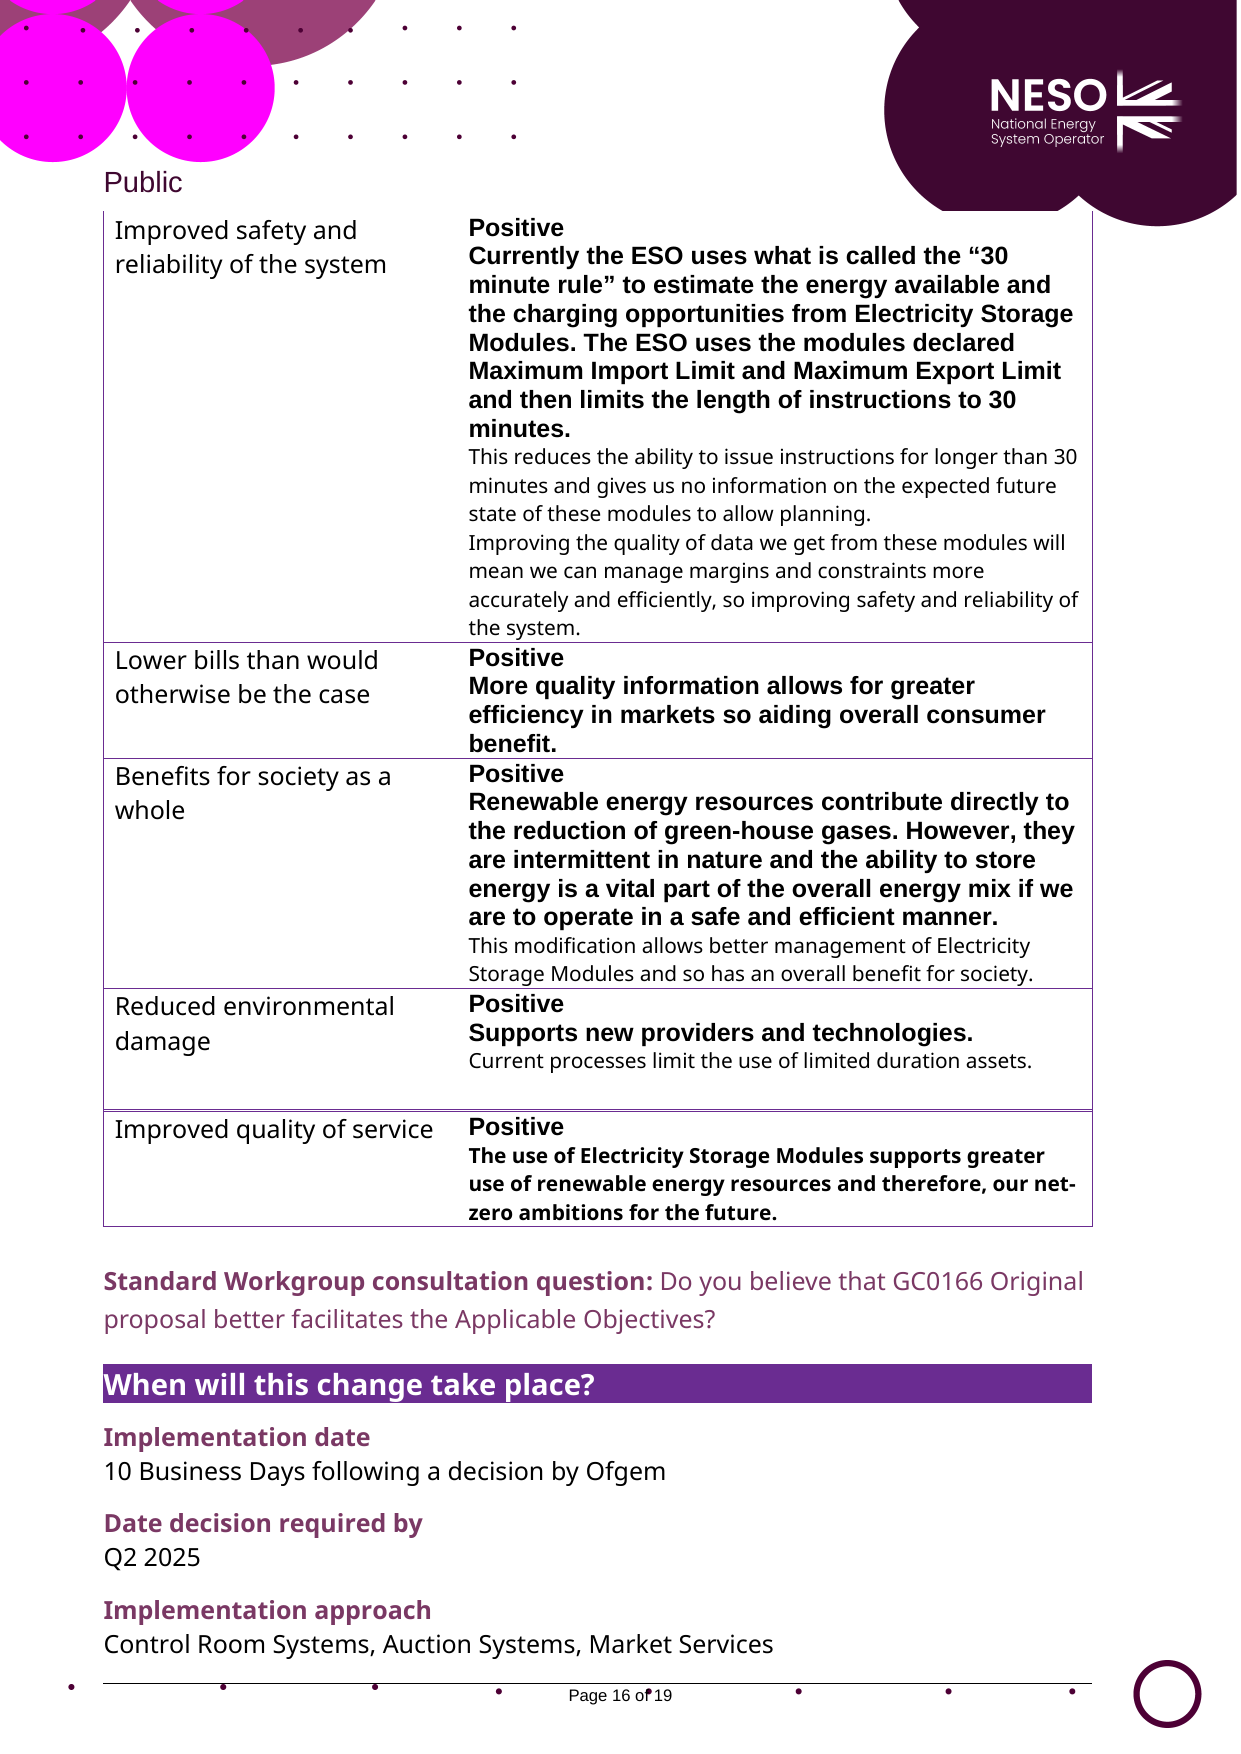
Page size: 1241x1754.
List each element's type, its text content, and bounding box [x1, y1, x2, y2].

list Standard Workgroup consultation question: Do you believe that GC0166 Original proposal better facilitates the Applicable Objectives? [103, 1264, 1092, 1336]
table_cell Benefits for society as a whole [104, 759, 457, 988]
text 10 Business Days following a decision by Ofgem [103, 1453, 1092, 1487]
table_cell [457, 989, 1092, 1109]
table_cell Improved safety and reliability of the system [104, 211, 457, 642]
subtitle Date decision required by [103, 1506, 1092, 1540]
text Q2 2025 [103, 1540, 1092, 1574]
table_cell Reduced environmental damage [104, 989, 457, 1109]
table_cell Improved quality of service [104, 1112, 457, 1226]
subtitle Implementation date [103, 1419, 1092, 1453]
table_cell [457, 759, 1092, 988]
table_cell [457, 1112, 1092, 1226]
table_cell [457, 643, 1092, 758]
table_cell Lower bills than would otherwise be the case [104, 643, 457, 758]
picture [0, 0, 1237, 1754]
table_cell [457, 211, 1092, 642]
text Control Room Systems, Auction Systems, Market Services [103, 1627, 1092, 1661]
text When will this change take place? [103, 1364, 1092, 1403]
subtitle Implementation approach [103, 1593, 1092, 1627]
